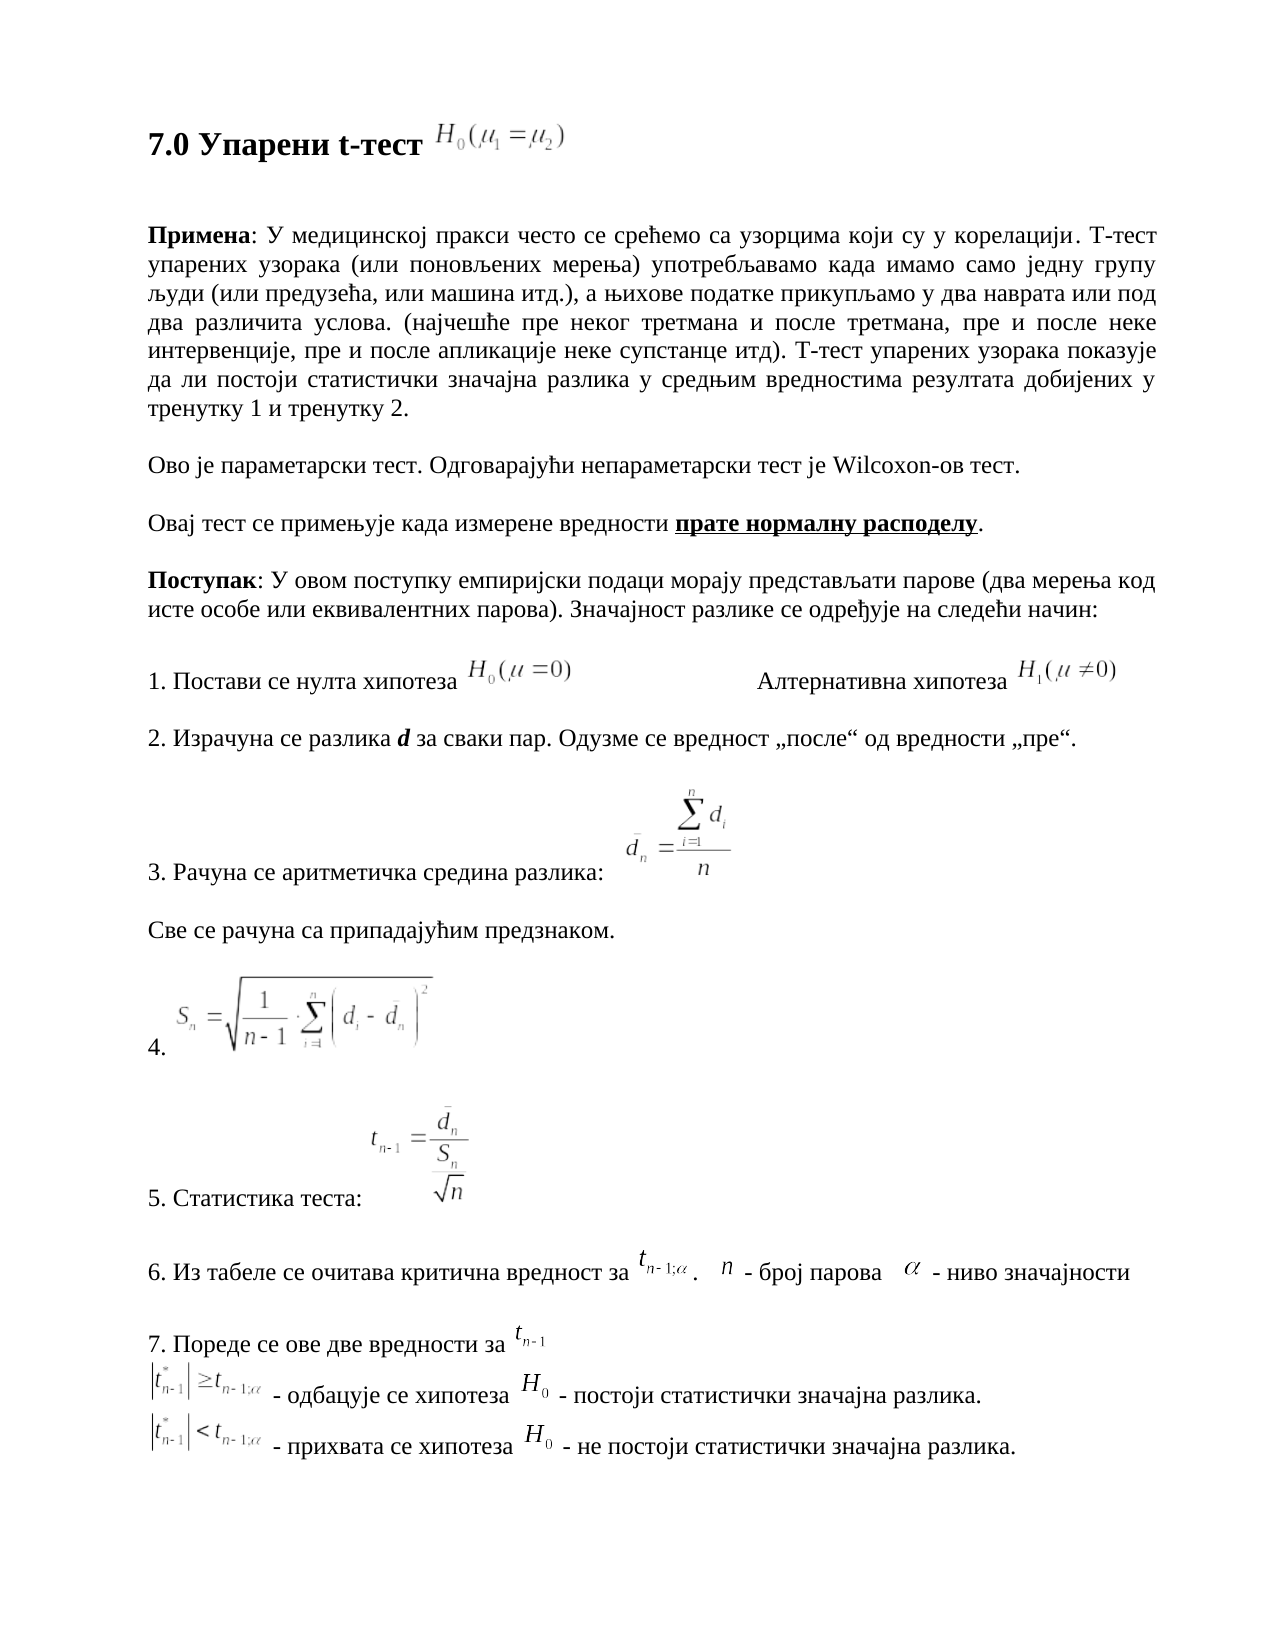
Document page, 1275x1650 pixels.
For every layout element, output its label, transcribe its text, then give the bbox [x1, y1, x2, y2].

text Ово је параметарски тест. Одговарајући непараметарски тест је Wilcoxon-ов тест. [148, 450, 1157, 479]
text - прихвата се хипотеза - не постоји статистички значајна разлика. [148, 1409, 1157, 1460]
text 2. Израчуна се разлика d за сваки пар. Одузме се вредност „после“ од вредности „пре“. [148, 723, 1157, 752]
text - одбацује се хипотеза - постоји статистички значајна разлика. [148, 1357, 1157, 1409]
text 4. [148, 972, 1157, 1061]
text 7.0 Упарени t-тест [148, 118, 1157, 163]
text Примена: У медицинској пракси често се срећемо са узорцима који су у корелацији. Т-тест упарених узорака (или поновљених мерења) употребљавамо када имамо само једну групу људи (или предузећа, или машина итд.), а њихове податке прикупљамо у два наврата или под два различита услова. (најчешће пре неког третмана и после третмана, пре и после неке интервенције, пре и после апликације неке супстанце итд). T-тест упарених узорака показује да ли постоји статистички значајна разлика у средњим вредностима резултата добијених у тренутку 1 и тренутку 2. [148, 220, 1157, 422]
text 6. Из табелe се очитава критична вредност за . - број парова - ниво значајности [148, 1241, 1157, 1286]
text 7. Пореде се ове две вредности за [148, 1314, 1157, 1357]
text 5. Статистика теста: [148, 1090, 1157, 1212]
text 3. Рачуна се аритметичка средина разлика: [148, 781, 1157, 886]
text Овај тест се примењује када измерене вредности прате нормалну расподелу. [148, 508, 1157, 537]
text Све се рачуна са припадајућим предзнаком. [148, 915, 1157, 944]
text 1. Постави се нулта хипотеза Алтернативна хипотеза [148, 652, 1157, 694]
text Поступак: У овом поступку емпиријски подаци морају представљати парове (два мерења код исте особе или еквивалентних парова). Значајност разлике се одређује на следећи начин: [148, 565, 1157, 623]
